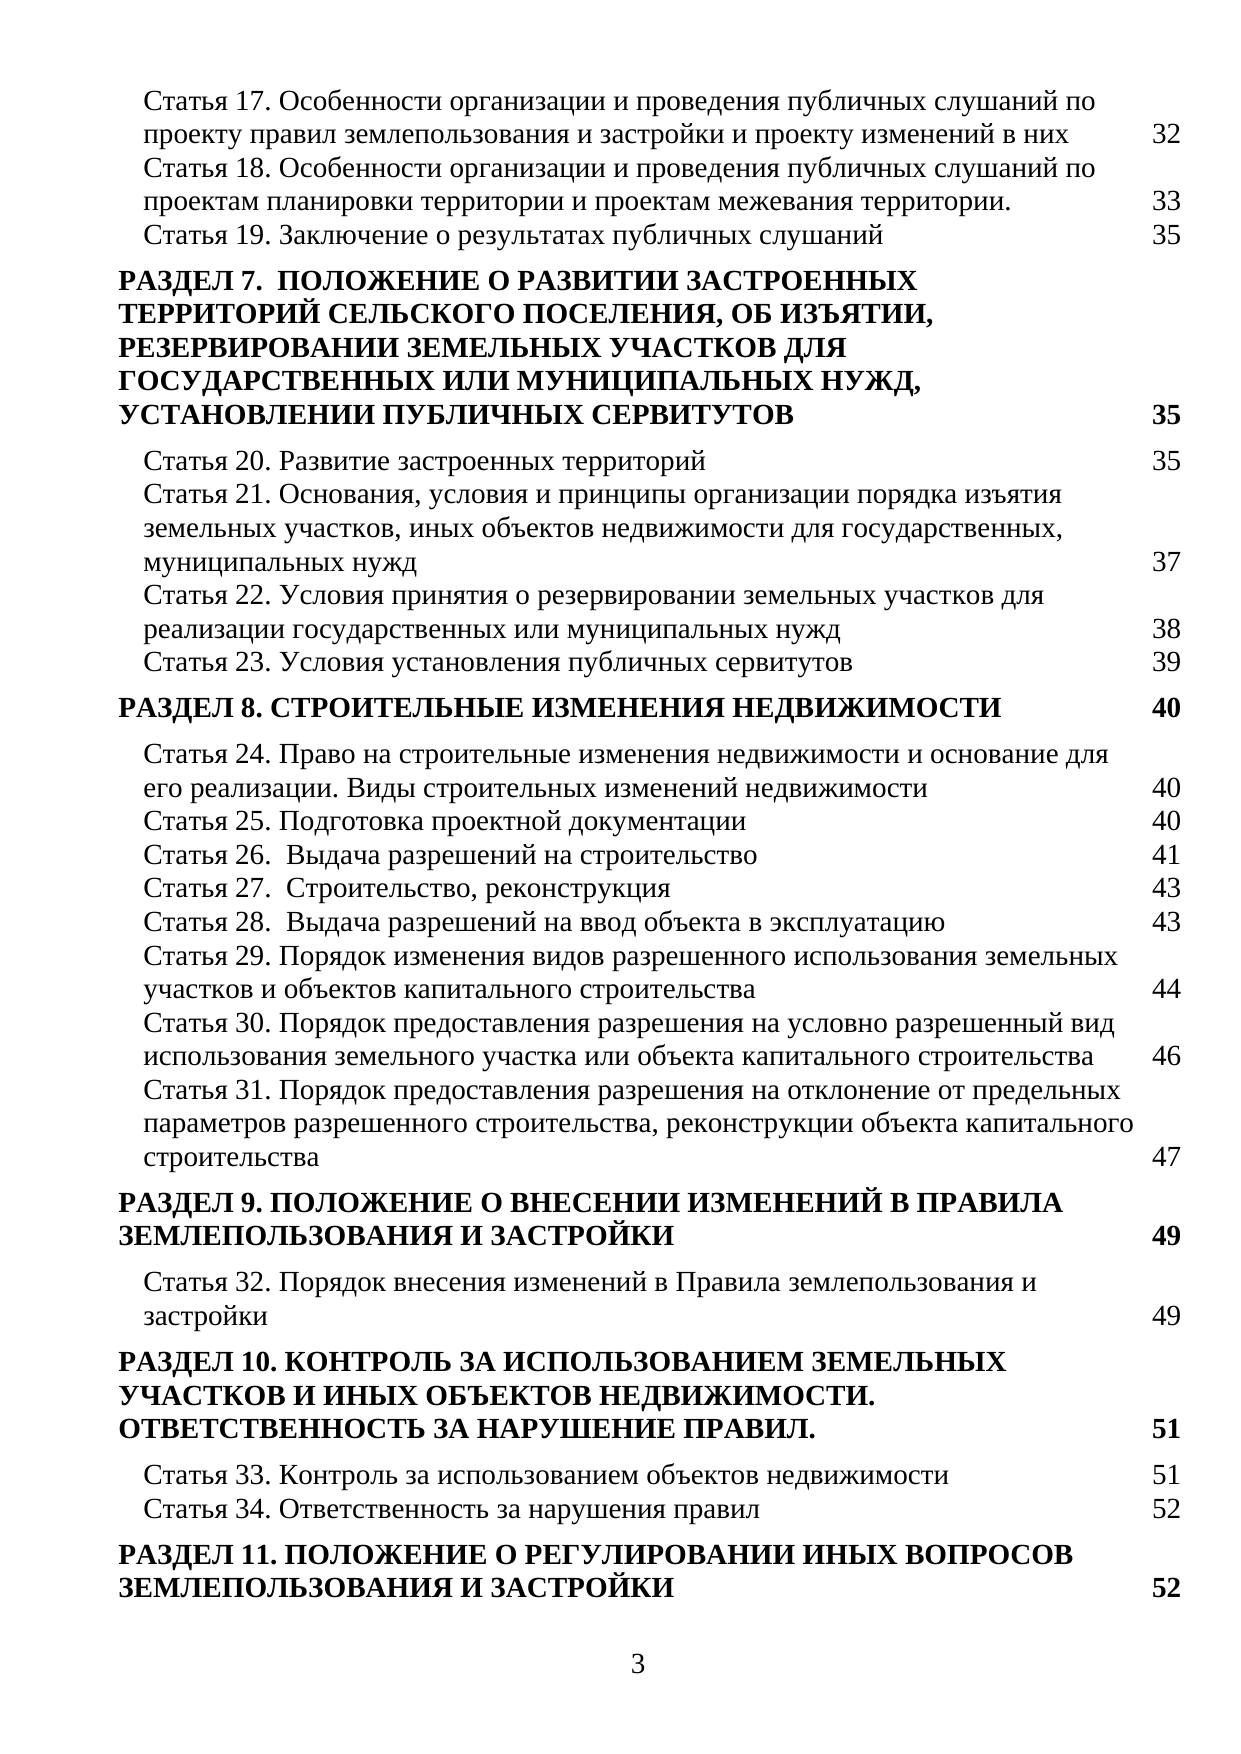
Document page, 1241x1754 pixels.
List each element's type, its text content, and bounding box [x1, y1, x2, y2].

text Статья 34. Ответственность за нарушения правил 52 [143, 1491, 1143, 1524]
text Статья 33. Контроль за использованием объектов недвижимости 51 [143, 1457, 1143, 1491]
text Статья 30. Порядок предоставления разрешения на условно разрешенный вид использования земельного участка или объекта капитального строительства 46 [143, 1005, 1143, 1072]
text Статья 26. Выдача разрешений на строительство 41 [143, 837, 1143, 871]
text Статья 21. Основания, условия и принципы организации порядка изъятия земельных участков, иных объектов недвижимости для государственных, муниципальных нужд 37 [143, 477, 1143, 577]
text Статья 22. Условия принятия о резервировании земельных участков для реализации государственных или муниципальных нужд 38 [143, 577, 1143, 644]
text Статья 25. Подготовка проектной документации 40 [143, 803, 1143, 837]
text Статья 29. Порядок изменения видов разрешенного использования земельных участков и объектов капитального строительства 44 [143, 938, 1143, 1005]
text Статья 18. Особенности организации и проведения публичных слушаний по проектам планировки территории и проектам межевания территории. 33 [143, 150, 1143, 217]
text РАЗДЕЛ 7. ПОЛОЖЕНИЕ О РАЗВИТИИ ЗАСТРОЕННЫХ ТЕРРИТОРИЙ СЕЛЬСКОГО ПОСЕЛЕНИЯ, ОБ ИЗЪЯТИИ, РЕЗЕРВИРОВАНИИ ЗЕМЕЛЬНЫХ УЧАСТКОВ ДЛЯ ГОСУДАРСТВЕННЫХ ИЛИ МУНИЦИПАЛЬНЫХ НУЖД, УСТАНОВЛЕНИИ ПУБЛИЧНЫХ СЕРВИТУТОВ 35 [118, 263, 1113, 431]
text Статья 24. Право на строительные изменения недвижимости и основание для его реализации. Виды строительных изменений недвижимости 40 [143, 736, 1143, 803]
text Статья 20. Развитие застроенных территорий 35 [143, 443, 1143, 477]
text Статья 32. Порядок внесения изменений в Правила землепользования и застройки 49 [143, 1264, 1143, 1332]
text Статья 31. Порядок предоставления разрешения на отклонение от предельных параметров разрешенного строительства, реконструкции объекта капитального строительства 47 [143, 1072, 1143, 1172]
text РАЗДЕЛ 9. ПОЛОЖЕНИЕ О ВНЕСЕНИИ ИЗМЕНЕНИЙ В ПРАВИЛА ЗЕМЛЕПОЛЬЗОВАНИЯ И ЗАСТРОЙКИ 49 [118, 1185, 1113, 1252]
text Статья 27. Строительство, реконструкция 43 [143, 871, 1143, 904]
text РАЗДЕЛ 11. ПОЛОЖЕНИЕ О РЕГУЛИРОВАНИИ ИНЫХ ВОПРОСОВ ЗЕМЛЕПОЛЬЗОВАНИЯ И ЗАСТРОЙКИ 52 [118, 1537, 1113, 1604]
text Статья 19. Заключение о результатах публичных слушаний 35 [143, 217, 1143, 250]
text РАЗДЕЛ 10. КОНТРОЛЬ ЗА ИСПОЛЬЗОВАНИЕМ ЗЕМЕЛЬНЫХ УЧАСТКОВ И ИНЫХ ОБЪЕКТОВ НЕДВИЖИМОСТИ. ОТВЕТСТВЕННОСТЬ ЗА НАРУШЕНИЕ ПРАВИЛ. 51 [118, 1344, 1113, 1445]
text РАЗДЕЛ 8. СТРОИТЕЛЬНЫЕ ИЗМЕНЕНИЯ НЕДВИЖИМОСТИ 40 [118, 690, 1113, 724]
text Статья 23. Условия установления публичных сервитутов 39 [143, 644, 1143, 678]
text Статья 28. Выдача разрешений на ввод объекта в эксплуатацию 43 [143, 904, 1143, 938]
text Статья 17. Особенности организации и проведения публичных слушаний по проекту правил землепользования и застройки и проекту изменений в них 32 [143, 83, 1143, 150]
